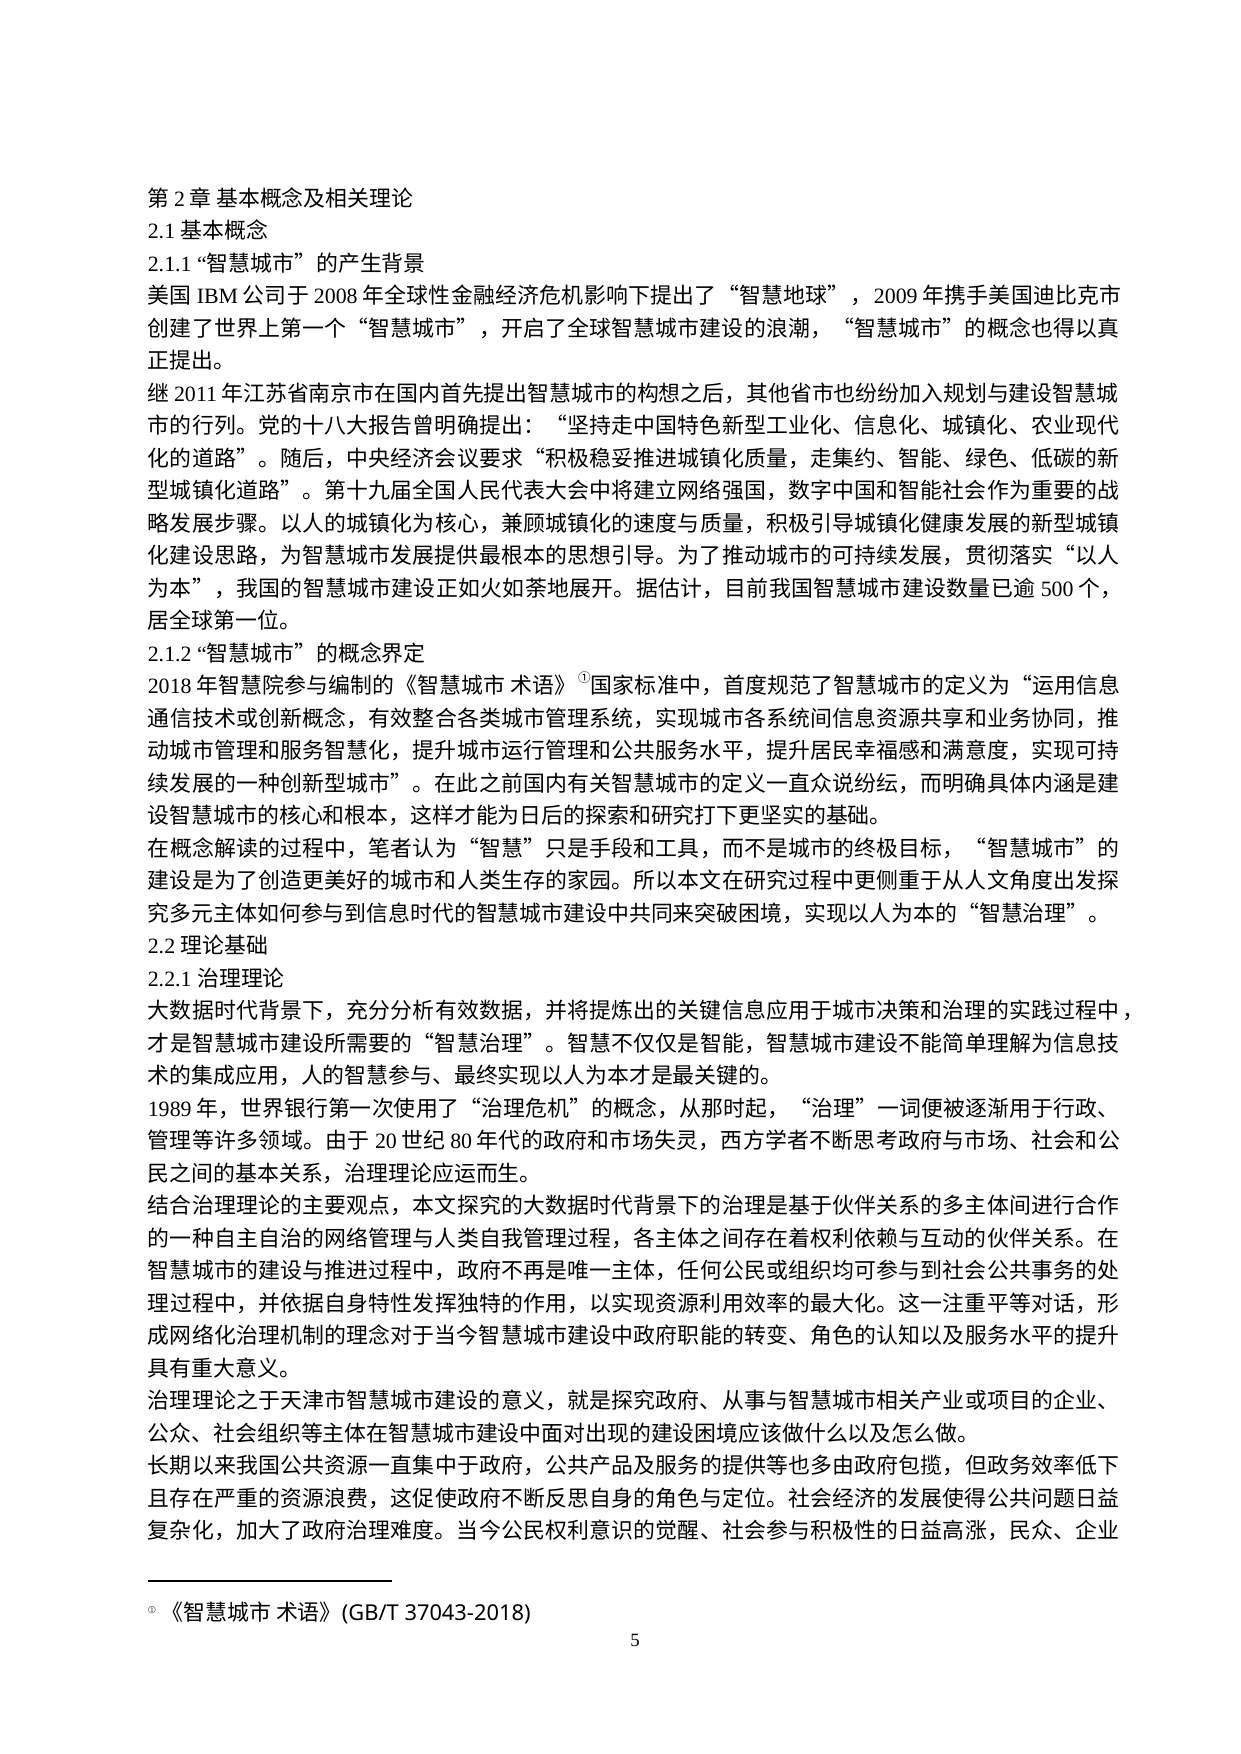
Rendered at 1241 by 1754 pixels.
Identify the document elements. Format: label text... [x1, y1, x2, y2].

text 治理理论之于天津市智慧城市建设的意义，就是探究政府、从事与智慧城市相关产业或项目的企业、公众、社会组织等主体在智慧城市建设中面对出现的建设困境应该做什么以及怎么做。 [148, 1383, 1122, 1448]
text 继2011年江苏省南京市在国内首先提出智慧城市的构想之后，其他省市也纷纷加入规划与建设智慧城市的行列。党的十八大报告曾明确提出：“坚持走中国特色新型工业化、信息化、城镇化、农业现代化的道路”。随后，中央经济会议要求“积极稳妥推进城镇化质量，走集约、智能、绿色、低碳的新型城镇化道路”。第十九届全国人民代表大会中将建立网络强国，数字中国和智能社会作为重要的战略发展步骤。以人的城镇化为核心，兼顾城镇化的速度与质量，积极引导城镇化健康发展的新型城镇化建设思路，为智慧城市发展提供最根本的思想引导。为了推动城市的可持续发展，贯彻落实“以人为本”，我国的智慧城市建设正如火如荼地展开。据估计，目前我国智慧城市建设数量已逾500个，居全球第一位。 [148, 375, 1122, 635]
text 美国IBM公司于2008年全球性金融经济危机影响下提出了“智慧地球”，2009年携手美国迪比克市创建了世界上第一个“智慧城市”，开启了全球智慧城市建设的浪潮，“智慧城市”的概念也得以真正提出。 [148, 278, 1122, 375]
text 第2章 基本概念及相关理论 [148, 180, 1122, 213]
text 2.2 理论基础 [148, 928, 1122, 960]
text 2018年智慧院参与编制的《智慧城市 术语》国家标准中，首度规范了智慧城市的定义为“运用信息通信技术或创新概念，有效整合各类城市管理系统，实现城市各系统间信息资源共享和业务协同，推动城市管理和服务智慧化，提升城市运行管理和公共服务水平，提升居民幸福感和满意度，实现可持续发展的一种创新型城市”。在此之前国内有关智慧城市的定义一直众说纷纭，而明确具体内涵是建设智慧城市的核心和根本，这样才能为日后的探索和研究打下更坚实的基础。 [148, 668, 1122, 830]
text 1989年，世界银行第一次使用了“治理危机”的概念，从那时起，“治理”一词便被逐渐用于行政、管理等许多领域。由于20世纪80年代的政府和市场失灵，西方学者不断思考政府与市场、社会和公民之间的基本关系，治理理论应运而生。 [148, 1090, 1122, 1188]
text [148, 1448, 1122, 1545]
text 2.1 基本概念 [148, 213, 1122, 245]
text 结合治理理论的主要观点，本文探究的大数据时代背景下的治理是基于伙伴关系的多主体间进行合作的一种自主自治的网络管理与人类自我管理过程，各主体之间存在着权利依赖与互动的伙伴关系。在智慧城市的建设与推进过程中，政府不再是唯一主体，任何公民或组织均可参与到社会公共事务的处理过程中，并依据自身特性发挥独特的作用，以实现资源利用效率的最大化。这一注重平等对话，形成网络化治理机制的理念对于当今智慧城市建设中政府职能的转变、角色的认知以及服务水平的提升具有重大意义。 [148, 1188, 1122, 1383]
text 在概念解读的过程中，笔者认为“智慧”只是手段和工具，而不是城市的终极目标，“智慧城市”的建设是为了创造更美好的城市和人类生存的家园。所以本文在研究过程中更侧重于从人文角度出发探究多元主体如何参与到信息时代的智慧城市建设中共同来突破困境，实现以人为本的“智慧治理”。 [148, 830, 1122, 928]
text 2.2.1 治理理论 [148, 960, 1122, 993]
text 大数据时代背景下，充分分析有效数据，并将提炼出的关键信息应用于城市决策和治理的实践过程中，才是智慧城市建设所需要的“智慧治理”。智慧不仅仅是智能，智慧城市建设不能简单理解为信息技术的集成应用，人的智慧参与、最终实现以人为本才是最关键的。 [148, 993, 1122, 1090]
text 2.1.2 “智慧城市”的概念界定 [148, 635, 1122, 668]
text 2.1.1 “智慧城市”的产生背景 [148, 245, 1122, 278]
